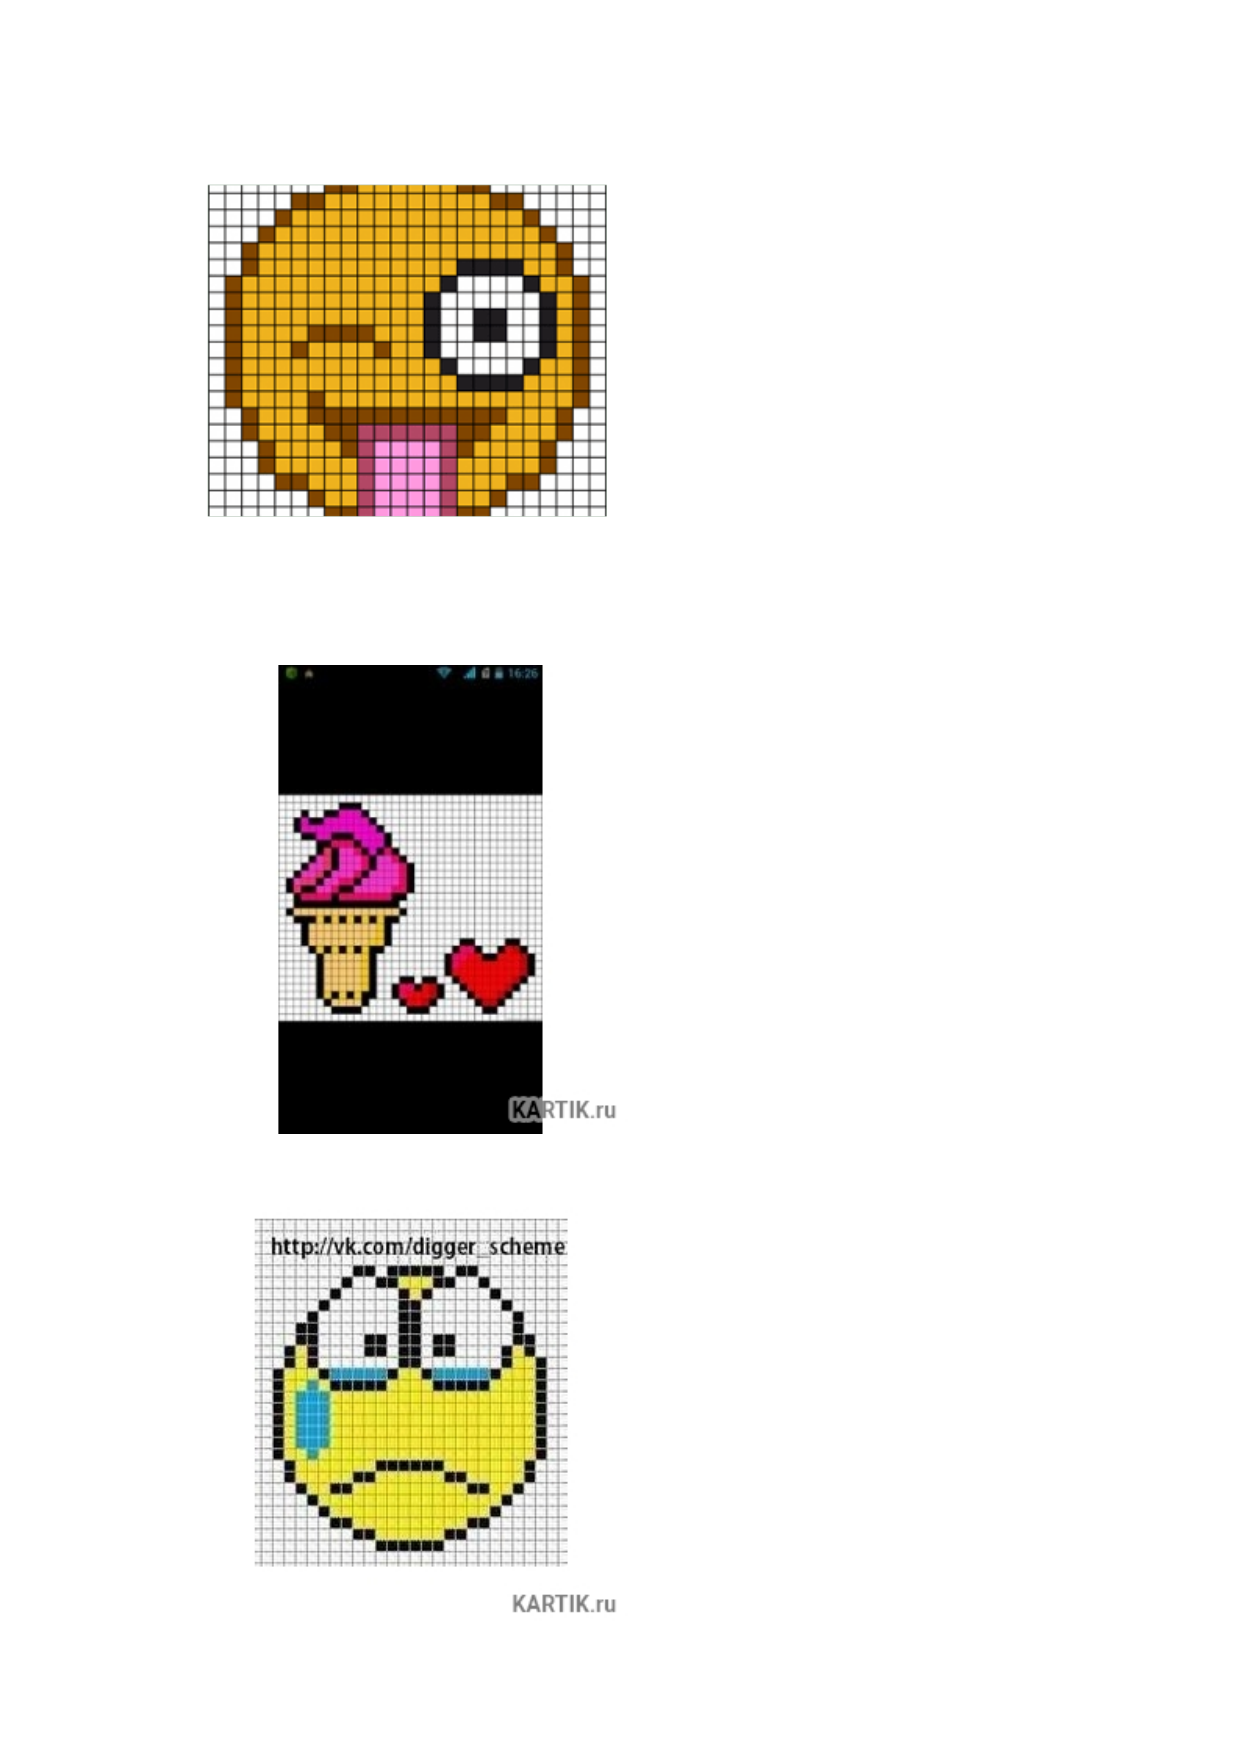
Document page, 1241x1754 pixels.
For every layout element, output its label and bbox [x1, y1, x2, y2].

picture [177, 118, 646, 587]
picture [177, 1158, 646, 1628]
picture [177, 665, 646, 1134]
